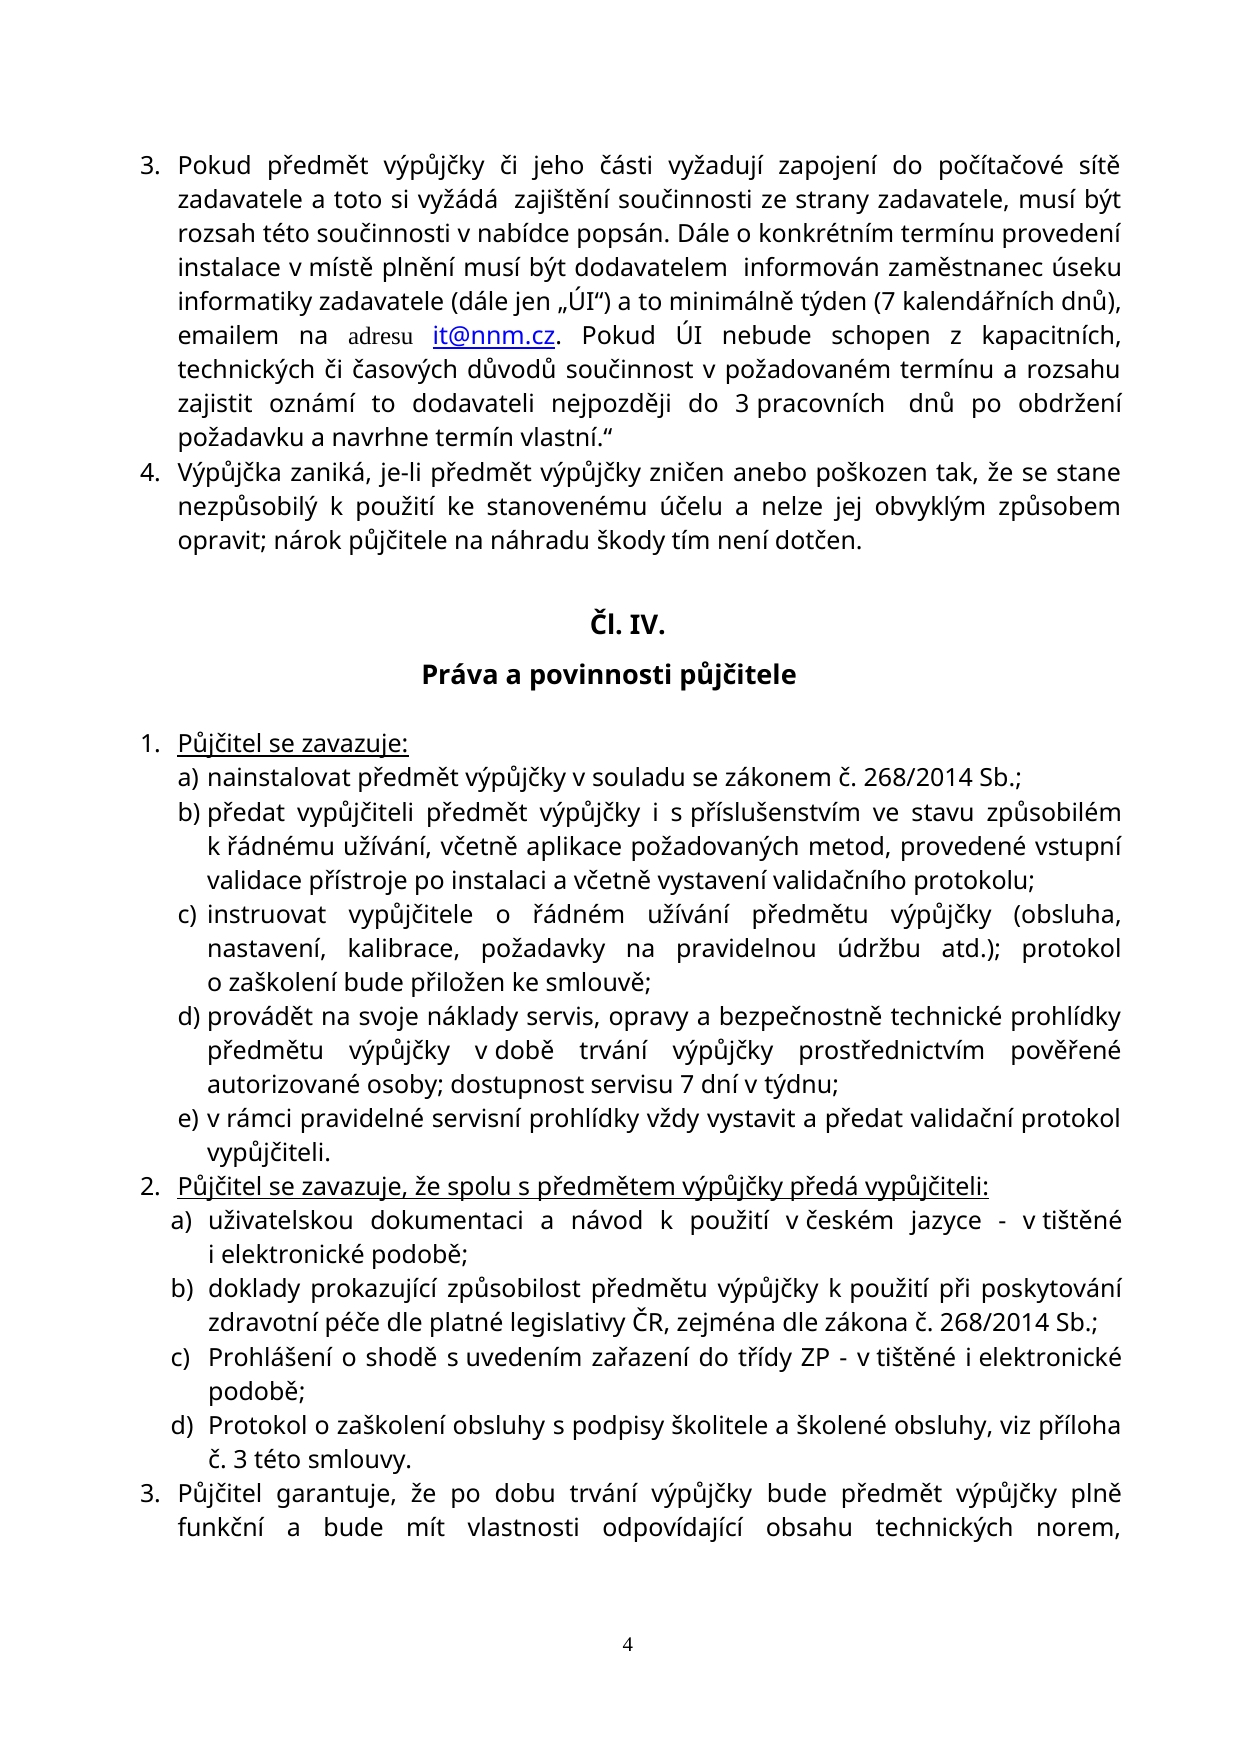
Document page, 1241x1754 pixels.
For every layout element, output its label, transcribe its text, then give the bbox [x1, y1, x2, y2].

list Protokol o zaškolení obsluhy s podpisy školitele a školené obsluhy, viz příloha č. 3 této smlouvy. [170, 1407, 1122, 1475]
list nainstalovat předmět výpůjčky v souladu se zákonem č. 268/2014 Sb.; [177, 760, 1122, 794]
list doklady prokazující způsobilost předmětu výpůjčky k použití při poskytování zdravotní péče dle platné legislativy ČR, zejména dle zákona č. 268/2014 Sb.; [170, 1271, 1122, 1339]
list instruovat vypůjčitele o řádném užívání předmětu výpůjčky (obsluha, nastavení, kalibrace, požadavky na pravidelnou údržbu atd.); protokol o zaškolení bude přiložen ke smlouvě; [177, 896, 1122, 998]
list v rámci pravidelné servisní prohlídky vždy vystavit a předat validační protokol vypůjčiteli. [177, 1101, 1122, 1169]
text Čl. IV. [133, 606, 1122, 643]
list uživatelskou dokumentaci a návod k použití v českém jazyce - v tištěné i elektronické podobě; [170, 1203, 1122, 1271]
list Půjčitel se zavazuje, že spolu s předmětem výpůjčky předá vypůjčiteli: [140, 1169, 1122, 1203]
list předat vypůjčiteli předmět výpůjčky i s příslušenstvím ve stavu způsobilém k řádnému užívání, včetně aplikace požadovaných metod, provedené vstupní validace přístroje po instalaci a včetně vystavení validačního protokolu; [177, 794, 1122, 896]
list Pokud předmět výpůjčky či jeho části vyžadují zapojení do počítačové sítě zadavatele a toto si vyžádá zajištění součinnosti ze strany zadavatele, musí být rozsah této součinnosti v nabídce popsán. Dále o konkrétním termínu provedení instalace v místě plnění musí být dodavatelem informován zaměstnanec úseku informatiky zadavatele (dále jen „ÚI“) a to minimálně týden (7 kalendářních dnů), emailem na adresu it@nnm.cz. Pokud ÚI nebude schopen z kapacitních, technických či časových důvodů součinnost v požadovaném termínu a rozsahu zajistit oznámí to dodavateli nejpozději do 3 pracovních dnů po obdržení požadavku a navrhne termín vlastní.“ [140, 148, 1122, 454]
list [140, 1475, 1122, 1543]
list Půjčitel se zavazuje: [140, 726, 1122, 760]
text Práva a povinnosti půjčitele [95, 655, 1122, 692]
list Výpůjčka zaniká, je-li předmět výpůjčky zničen anebo poškozen tak, že se stane nezpůsobilý k použití ke stanovenému účelu a nelze jej obvyklým způsobem opravit; nárok půjčitele na náhradu škody tím není dotčen. [140, 454, 1122, 556]
list Prohlášení o shodě s uvedením zařazení do třídy ZP - v tištěné i elektronické podobě; [170, 1339, 1122, 1407]
list provádět na svoje náklady servis, opravy a bezpečnostně technické prohlídky předmětu výpůjčky v době trvání výpůjčky prostřednictvím pověřené autorizované osoby; dostupnost servisu 7 dní v týdnu; [177, 998, 1122, 1101]
